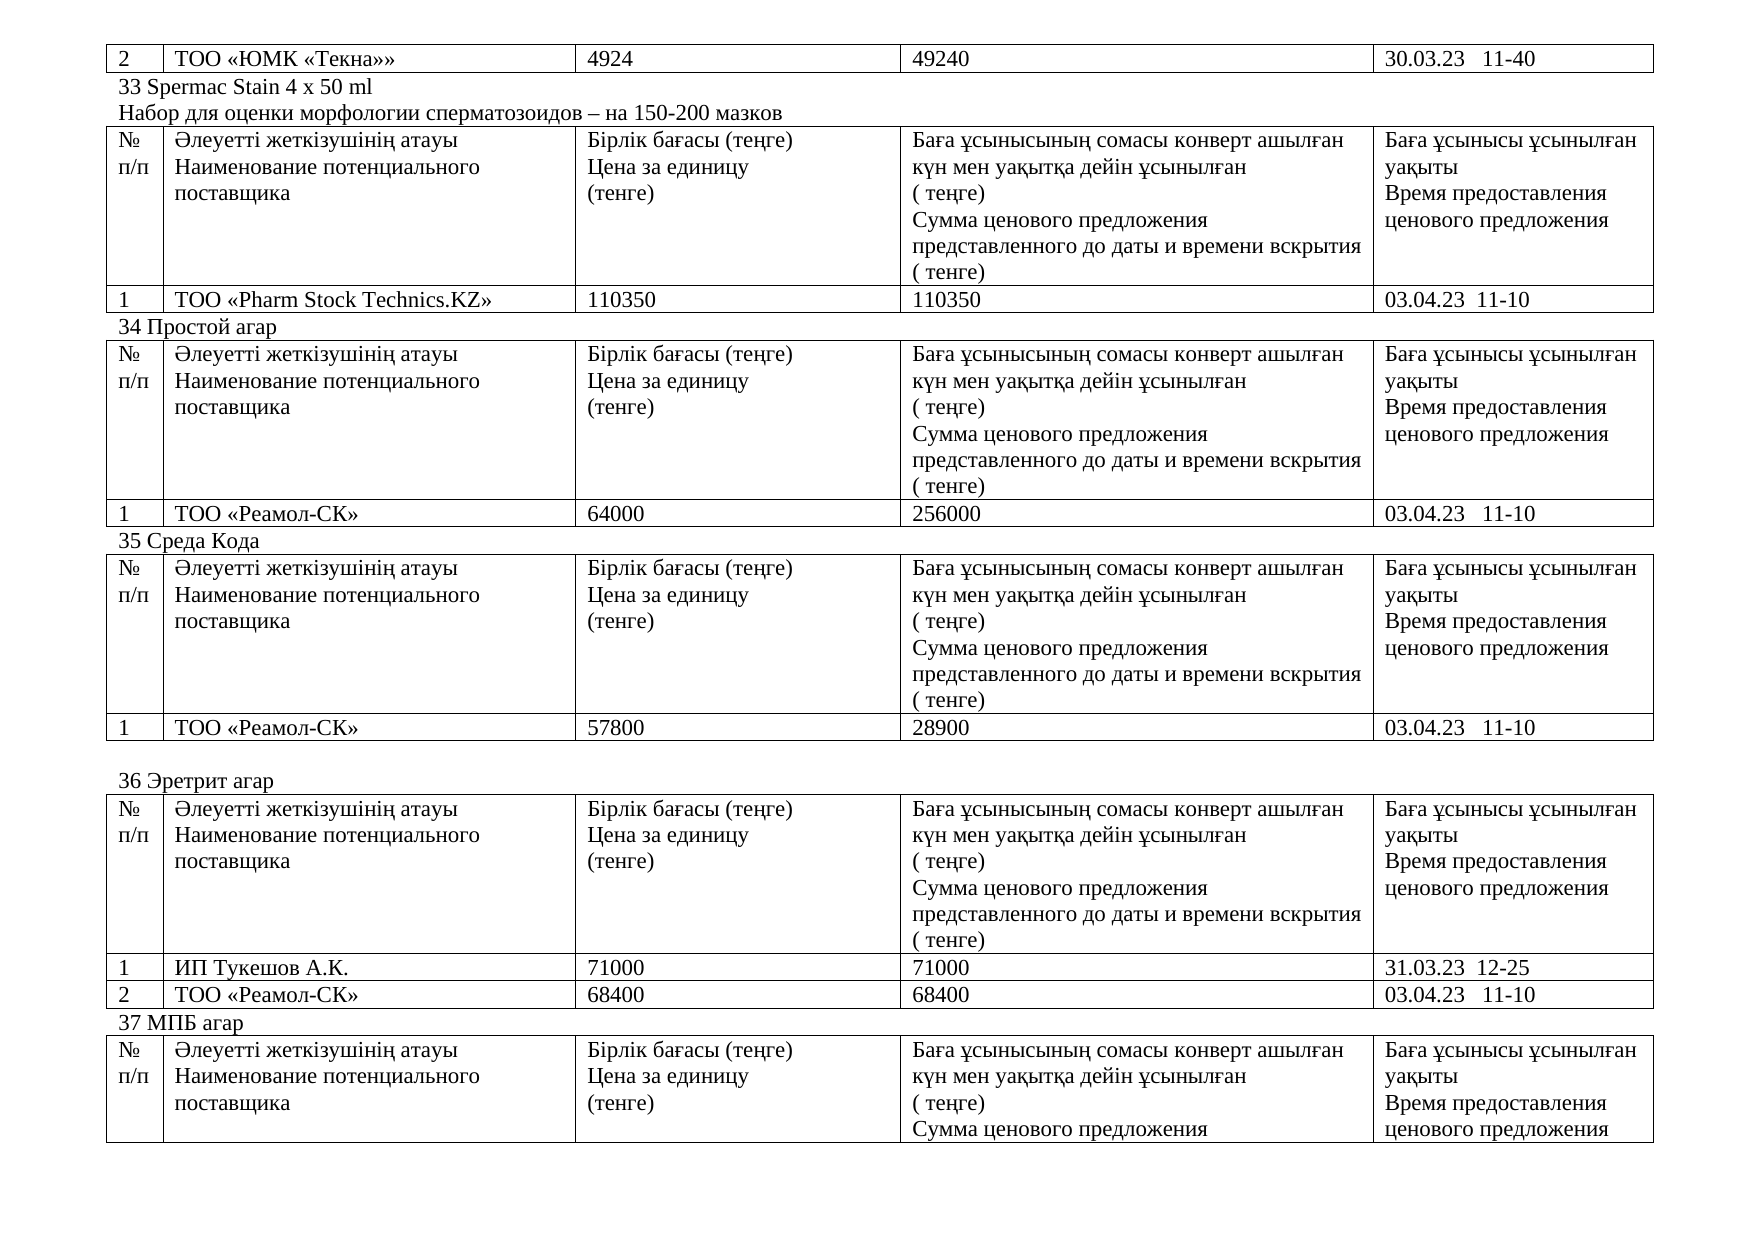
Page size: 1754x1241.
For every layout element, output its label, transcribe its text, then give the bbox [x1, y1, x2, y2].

table_cell 68400 [901, 981, 1373, 1008]
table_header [576, 127, 900, 285]
table_header № п/п [107, 341, 163, 499]
table_cell 28900 [901, 714, 1373, 740]
text 37 МПБ агар [118, 1009, 1636, 1035]
text Набор для оценки морфологии сперматозоидов – на 150-200 мазков [118, 99, 1636, 126]
table_header Баға ұсынысы ұсынылған уақыты Время предоставления ценового предложения [1374, 341, 1653, 499]
text 34 Простой агар [118, 313, 1636, 339]
table_cell 03.04.23 11-10 [1374, 286, 1653, 312]
table_cell 71000 [901, 954, 1373, 980]
table_cell 30.03.23 11-40 [1374, 45, 1653, 72]
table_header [164, 127, 575, 285]
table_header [1374, 1036, 1653, 1142]
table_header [576, 1036, 900, 1142]
table_header Баға ұсынысы ұсынылған уақыты Время предоставления ценового предложения [1374, 555, 1653, 713]
table_header Бірлік бағасы (теңге) Цена за единицу (тенге) [576, 795, 900, 953]
table_header Баға ұсынысы ұсынылған уақыты Время предоставления ценового предложения [1374, 795, 1653, 953]
table_cell 68400 [576, 981, 900, 1008]
table_cell 31.03.23 12-25 [1374, 954, 1653, 980]
table_cell 03.04.23 11-10 [1374, 714, 1653, 740]
table_cell 256000 [901, 500, 1373, 526]
table_cell ТОО «Реамол-СК» [164, 500, 575, 526]
table_cell 2 [107, 45, 163, 72]
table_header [901, 127, 1373, 285]
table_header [901, 1036, 1373, 1142]
table_cell 71000 [576, 954, 900, 980]
table_cell 49240 [901, 45, 1373, 72]
table_cell ИП Тукешов А.К. [164, 954, 575, 980]
table_cell 2 [107, 981, 163, 1008]
table_cell 03.04.23 11-10 [1374, 981, 1653, 1008]
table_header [1374, 127, 1653, 285]
table_header Бірлік бағасы (теңге) Цена за единицу (тенге) [576, 555, 900, 713]
table_header Әлеуетті жеткізушінің атауы Наименование потенциального поставщика [164, 555, 575, 713]
table_cell ТОО «Реамол-СК» [164, 714, 575, 740]
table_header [164, 1036, 575, 1142]
table_cell 64000 [576, 500, 900, 526]
table_cell 4924 [576, 45, 900, 72]
text 35 Среда Кода [118, 527, 1636, 553]
table_header № п/п [107, 795, 163, 953]
table_cell 110350 [576, 286, 900, 312]
table_cell 1 [107, 714, 163, 740]
table_cell ТОО «Pharm Stock Technics.KZ» [164, 286, 575, 312]
table_header № п/п [107, 1036, 163, 1142]
table_header Әлеуетті жеткізушінің атауы Наименование потенциального поставщика [164, 795, 575, 953]
table_cell 57800 [576, 714, 900, 740]
table_cell 110350 [901, 286, 1373, 312]
table_cell ТОО «ЮМК «Текна»» [164, 45, 575, 72]
text 36 Эретрит агар [118, 767, 1636, 794]
table_cell 1 [107, 954, 163, 980]
table_header № п/п [107, 555, 163, 713]
table_header Бірлік бағасы (теңге) Цена за единицу (тенге) [576, 341, 900, 499]
table_header Әлеуетті жеткізушінің атауы Наименование потенциального поставщика [164, 341, 575, 499]
table_cell 1 [107, 286, 163, 312]
text 33 Spermac Stain 4 x 50 ml [118, 73, 1636, 99]
table_cell ТОО «Реамол-СК» [164, 981, 575, 1008]
table_header № п/п [107, 127, 163, 285]
table_cell 03.04.23 11-10 [1374, 500, 1653, 526]
table_cell 1 [107, 500, 163, 526]
